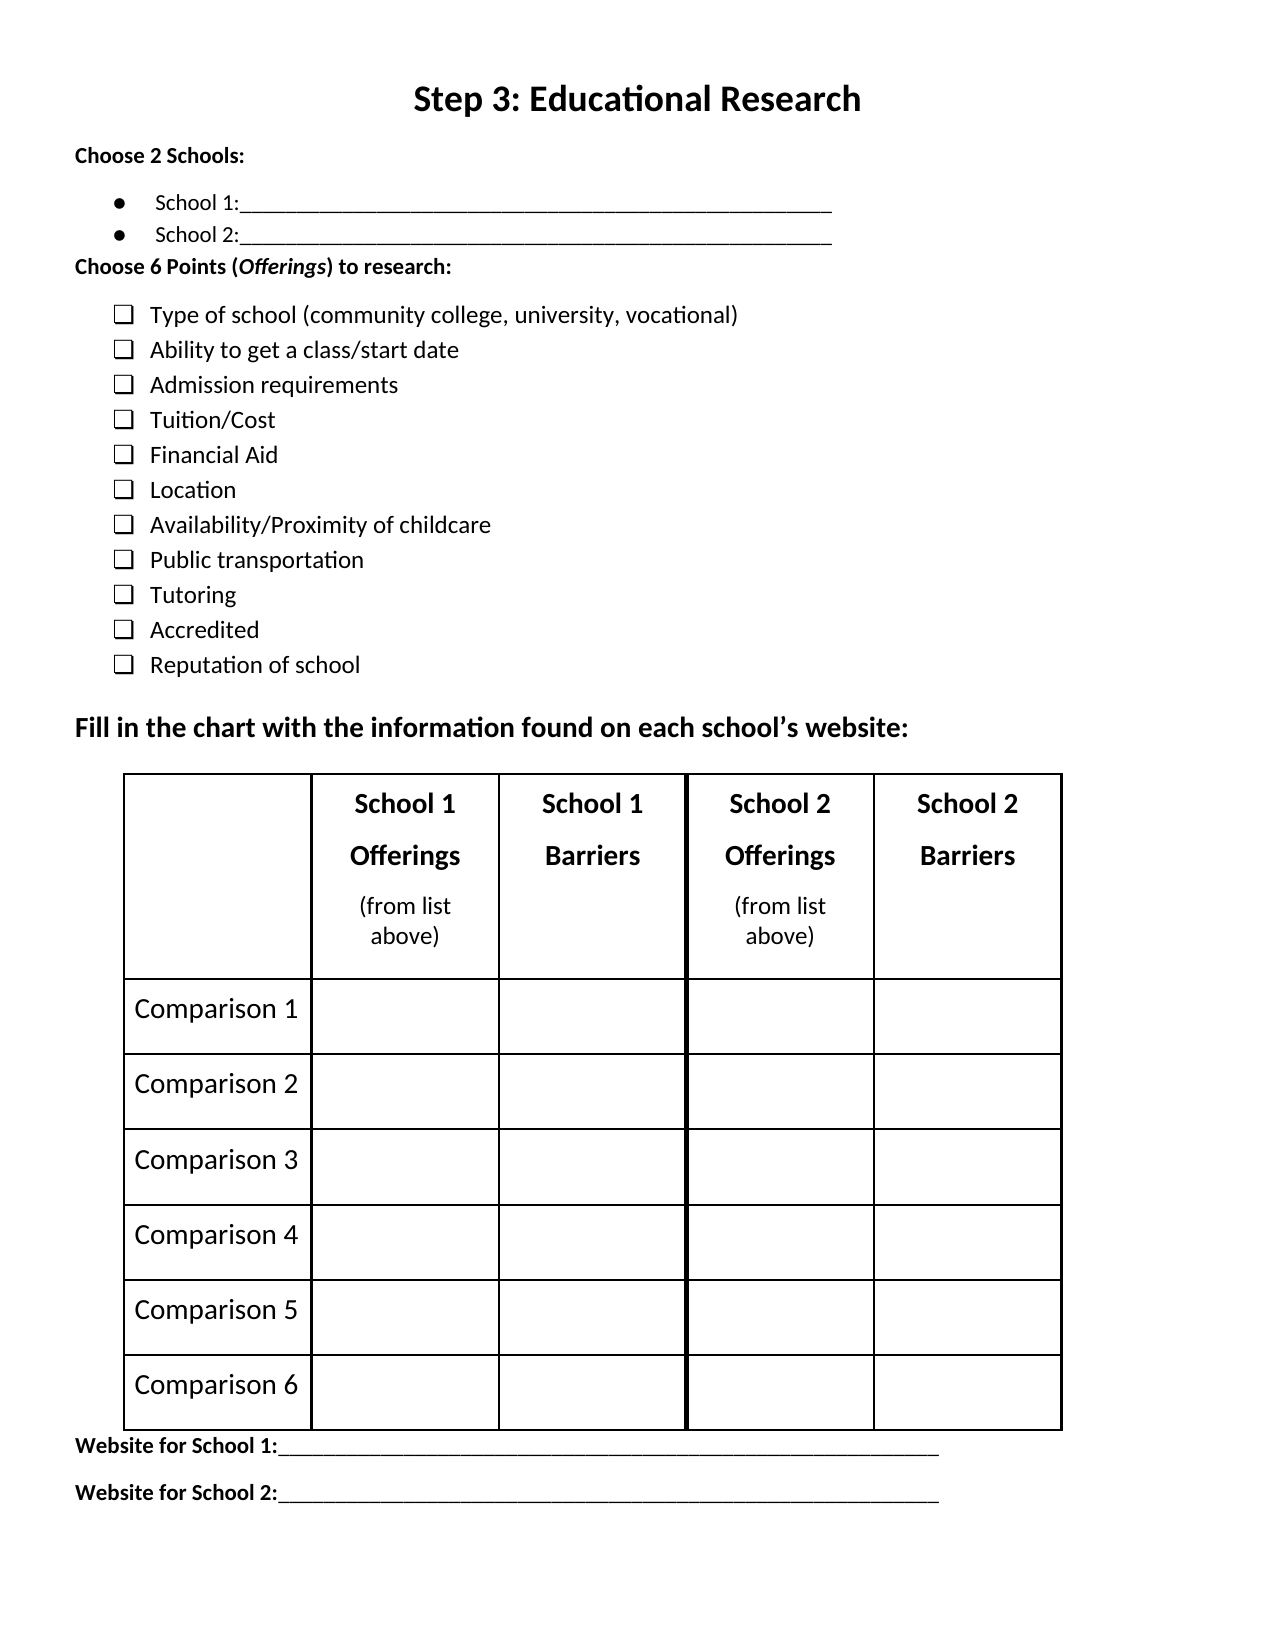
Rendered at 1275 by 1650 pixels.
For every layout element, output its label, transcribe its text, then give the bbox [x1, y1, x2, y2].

table_cell [875, 1130, 1060, 1203]
list Tutoring [112, 579, 1200, 610]
table_cell Comparison 6 [125, 1356, 310, 1429]
text Choose 2 Schools: [75, 141, 1200, 169]
table_cell [313, 1356, 498, 1429]
text Fill in the chart with the information found on each school’s website: [75, 709, 1200, 745]
table_header School 1 Barriers [500, 775, 684, 978]
table_cell [500, 1130, 684, 1203]
table_cell [875, 1206, 1060, 1279]
list School 1:____________________________________________________ [112, 188, 1200, 216]
table_cell Comparison 3 [125, 1130, 310, 1203]
table_cell [875, 1055, 1060, 1128]
text Website for School 1:__________________________________________________________ [75, 1431, 1200, 1459]
text Website for School 2:__________________________________________________________ [75, 1478, 1200, 1506]
list Admission requirements [112, 369, 1200, 400]
table_cell Comparison 5 [125, 1281, 310, 1354]
table_cell [875, 1356, 1060, 1429]
table_cell [313, 980, 498, 1053]
table_cell [313, 1281, 498, 1354]
table_cell [500, 1356, 684, 1429]
list Public transportation [112, 544, 1200, 575]
list School 2:____________________________________________________ [112, 220, 1200, 248]
table_cell [689, 1206, 873, 1279]
list Availability/Proximity of childcare [112, 509, 1200, 540]
table_cell [313, 1130, 498, 1203]
list Reputation of school [112, 649, 1200, 680]
table_cell [689, 980, 873, 1053]
table_cell [500, 1055, 684, 1128]
table_cell [500, 980, 684, 1053]
text Choose 6 Points (Offerings) to research: [75, 252, 1200, 280]
list Tuition/Cost [112, 404, 1200, 435]
table_header School 2 Barriers [875, 775, 1060, 978]
text Step 3: Educational Research [75, 75, 1200, 121]
table_header School 1 Offerings (from list above) [313, 775, 498, 978]
table_cell [313, 1055, 498, 1128]
table_cell [875, 1281, 1060, 1354]
table_cell [689, 1281, 873, 1354]
table_cell [313, 1206, 498, 1279]
table_cell Comparison 4 [125, 1206, 310, 1279]
list Ability to get a class/start date [112, 334, 1200, 365]
list Location [112, 474, 1200, 505]
table_cell Comparison 1 [125, 980, 310, 1053]
table_cell [689, 1130, 873, 1203]
list Type of school (community college, university, vocational) [112, 299, 1200, 330]
table_cell Comparison 2 [125, 1055, 310, 1128]
table_cell [689, 1055, 873, 1128]
table_cell [689, 1356, 873, 1429]
table_header [125, 775, 310, 978]
list Accredited [112, 614, 1200, 645]
table_cell [500, 1281, 684, 1354]
table_header School 2 Offerings (from list above) [689, 775, 873, 978]
list Financial Aid [112, 439, 1200, 470]
table_cell [500, 1206, 684, 1279]
table_cell [875, 980, 1060, 1053]
